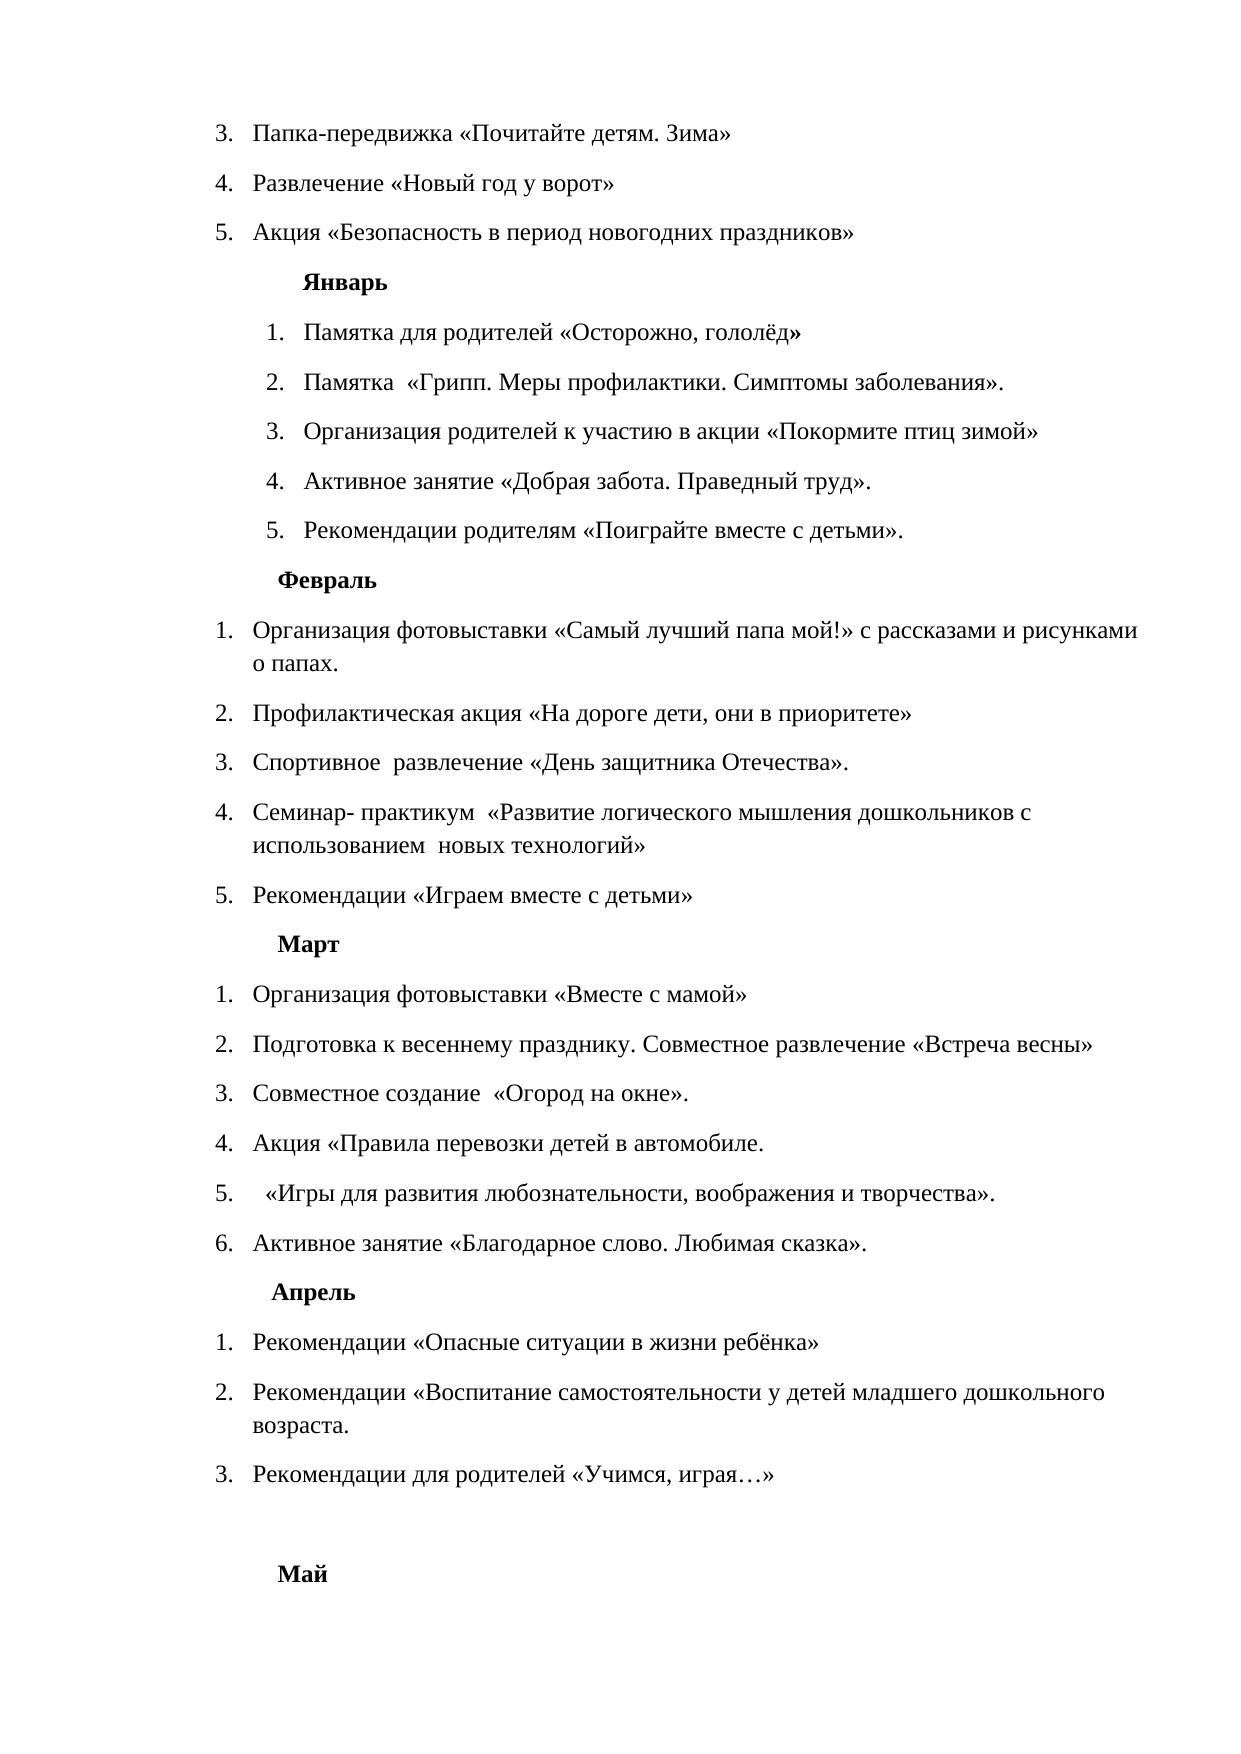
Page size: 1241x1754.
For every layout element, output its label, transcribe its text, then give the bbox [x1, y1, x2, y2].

text Январь [177, 267, 1152, 296]
text Март [177, 929, 1152, 958]
list Совместное создание «Огород на окне». [215, 1078, 1152, 1107]
text Февраль [177, 565, 1152, 594]
list Рекомендации «Опасные ситуации в жизни ребёнка» [215, 1327, 1152, 1356]
list Папка-передвижка «Почитайте детям. Зима» [215, 118, 1152, 147]
list Рекомендации «Воспитание самостоятельности у детей младшего дошкольного возраста. [215, 1377, 1152, 1438]
list Акция «Безопасность в период новогодних праздников» [215, 217, 1152, 246]
list Спортивное развлечение «День защитника Отечества». [215, 747, 1152, 776]
list Памятка «Грипп. Меры профилактики. Симптомы заболевания». [266, 367, 1152, 395]
list Организация родителей к участию в акции «Покормите птиц зимой» [266, 416, 1152, 445]
list Активное занятие «Добрая забота. Праведный труд». [266, 466, 1152, 495]
text Апрель [177, 1277, 1152, 1306]
list Организация фотовыставки «Вместе с мамой» [215, 979, 1152, 1008]
list Организация фотовыставки «Самый лучший папа мой!» с рассказами и рисунками о папах. [215, 615, 1152, 677]
list Активное занятие «Благодарное слово. Любимая сказка». [215, 1228, 1152, 1256]
text Май [177, 1559, 1152, 1587]
list «Игры для развития любознательности, воображения и творчества». [215, 1178, 1152, 1207]
list Памятка для родителей «Осторожно, гололёд» [266, 317, 1152, 346]
list Семинар- практикум «Развитие логического мышления дошкольников с использованием новых технологий» [215, 797, 1152, 859]
list Рекомендации для родителей «Учимся, играя…» [215, 1459, 1152, 1488]
list Развлечение «Новый год у ворот» [215, 168, 1152, 197]
list Подготовка к весеннему празднику. Совместное развлечение «Встреча весны» [215, 1029, 1152, 1058]
list Профилактическая акция «На дороге дети, они в приоритете» [215, 698, 1152, 726]
list Рекомендации родителям «Поиграйте вместе с детьми». [266, 516, 1152, 544]
list Рекомендации «Играем вместе с детьми» [215, 880, 1152, 908]
list Акция «Правила перевозки детей в автомобиле. [215, 1128, 1152, 1157]
